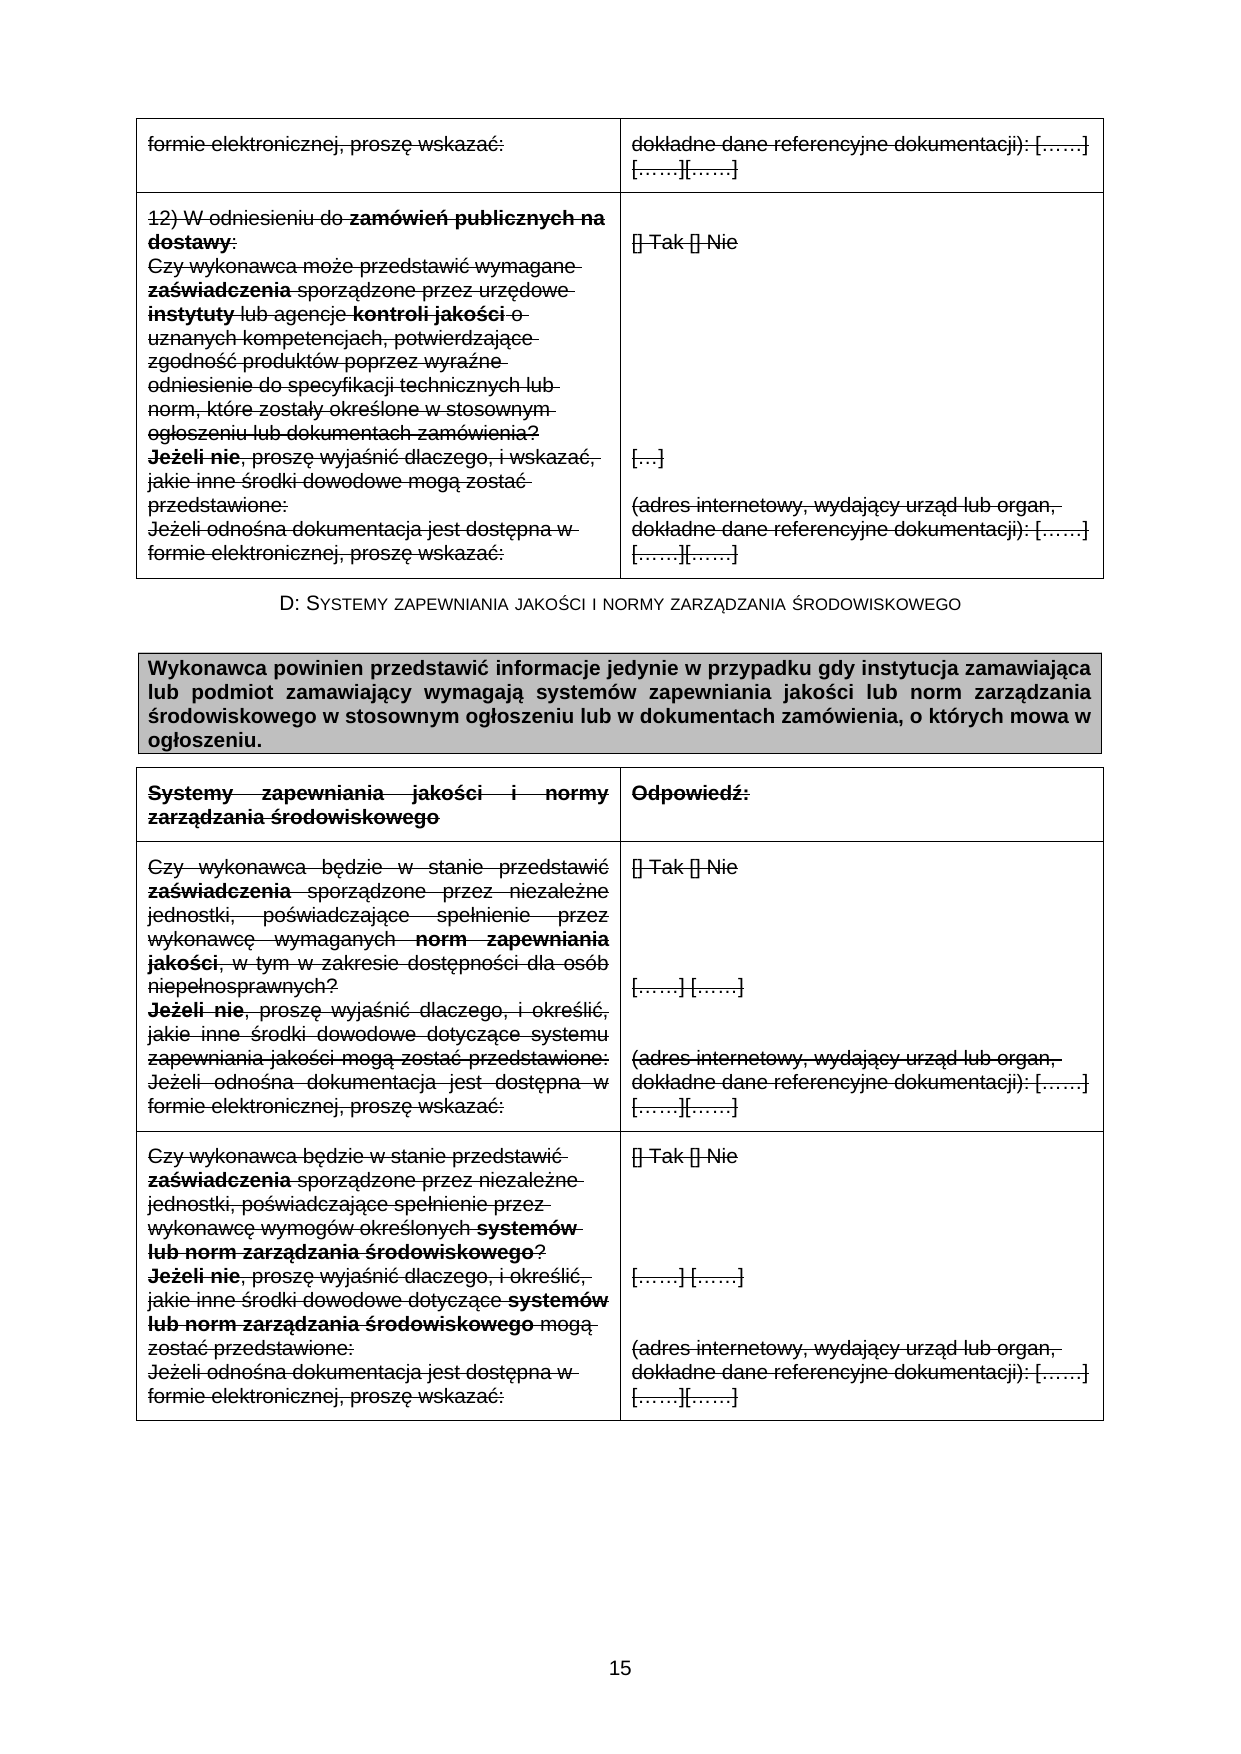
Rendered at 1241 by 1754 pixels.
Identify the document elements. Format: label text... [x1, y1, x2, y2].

table_header Systemy zapewniania jakości i normy zarządzania środowiskowego [137, 768, 620, 841]
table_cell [137, 119, 620, 192]
table_cell 12) W odniesieniu do zamówień publicznych na dostawy: Czy wykonawca może przedstawić wymagane zaświadczenia sporządzone przez urzędowe instytuty lub agencje kontroli jakości o uznanych kompetencjach, potwierdzające zgodność produktów poprzez wyraźne odniesienie do specyfikacji technicznych lub norm, które zostały określone w stosownym ogłoszeniu lub dokumentach zamówienia? Jeżeli nie, proszę wyjaśnić dlaczego, i wskazać, jakie inne środki dowodowe mogą zostać przedstawione: Jeżeli odnośna dokumentacja jest dostępna w formie elektronicznej, proszę wskazać: [137, 193, 620, 577]
table_cell [] Tak [] Nie [……] [……] (adres internetowy, wydający urząd lub organ, dokładne dane referencyjne dokumentacji): [……][……][……] [621, 842, 1103, 1131]
table_cell [] Tak [] Nie […] (adres internetowy, wydający urząd lub organ, dokładne dane referencyjne dokumentacji): [……][……][……] [621, 193, 1103, 577]
text Wykonawca powinien przedstawić informacje jedynie w przypadku gdy instytucja zamawiająca lub podmiot zamawiający wymagają systemów zapewniania jakości lub norm zarządzania środowiskowego w stosownym ogłoszeniu lub w dokumentach zamówienia, o których mowa w ogłoszeniu. [139, 654, 1101, 753]
table_cell Czy wykonawca będzie w stanie przedstawić zaświadczenia sporządzone przez niezależne jednostki, poświadczające spełnienie przez wykonawcę wymogów określonych systemów lub norm zarządzania środowiskowego? Jeżeli nie, proszę wyjaśnić dlaczego, i określić, jakie inne środki dowodowe dotyczące systemów lub norm zarządzania środowiskowego mogą zostać przedstawione: Jeżeli odnośna dokumentacja jest dostępna w formie elektronicznej, proszę wskazać: [137, 1132, 620, 1420]
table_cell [621, 119, 1103, 192]
table_cell [] Tak [] Nie [……] [……] (adres internetowy, wydający urząd lub organ, dokładne dane referencyjne dokumentacji): [……][……][……] [621, 1132, 1103, 1420]
table_cell Czy wykonawca będzie w stanie przedstawić zaświadczenia sporządzone przez niezależne jednostki, poświadczające spełnienie przez wykonawcę wymaganych norm zapewniania jakości, w tym w zakresie dostępności dla osób niepełnosprawnych? Jeżeli nie, proszę wyjaśnić dlaczego, i określić, jakie inne środki dowodowe dotyczące systemu zapewniania jakości mogą zostać przedstawione: Jeżeli odnośna dokumentacja jest dostępna w formie elektronicznej, proszę wskazać: [137, 842, 620, 1131]
table_header Odpowiedź: [621, 768, 1103, 841]
title D: Systemy zapewniania jakości i normy zarządzania środowiskowego [148, 591, 1093, 615]
